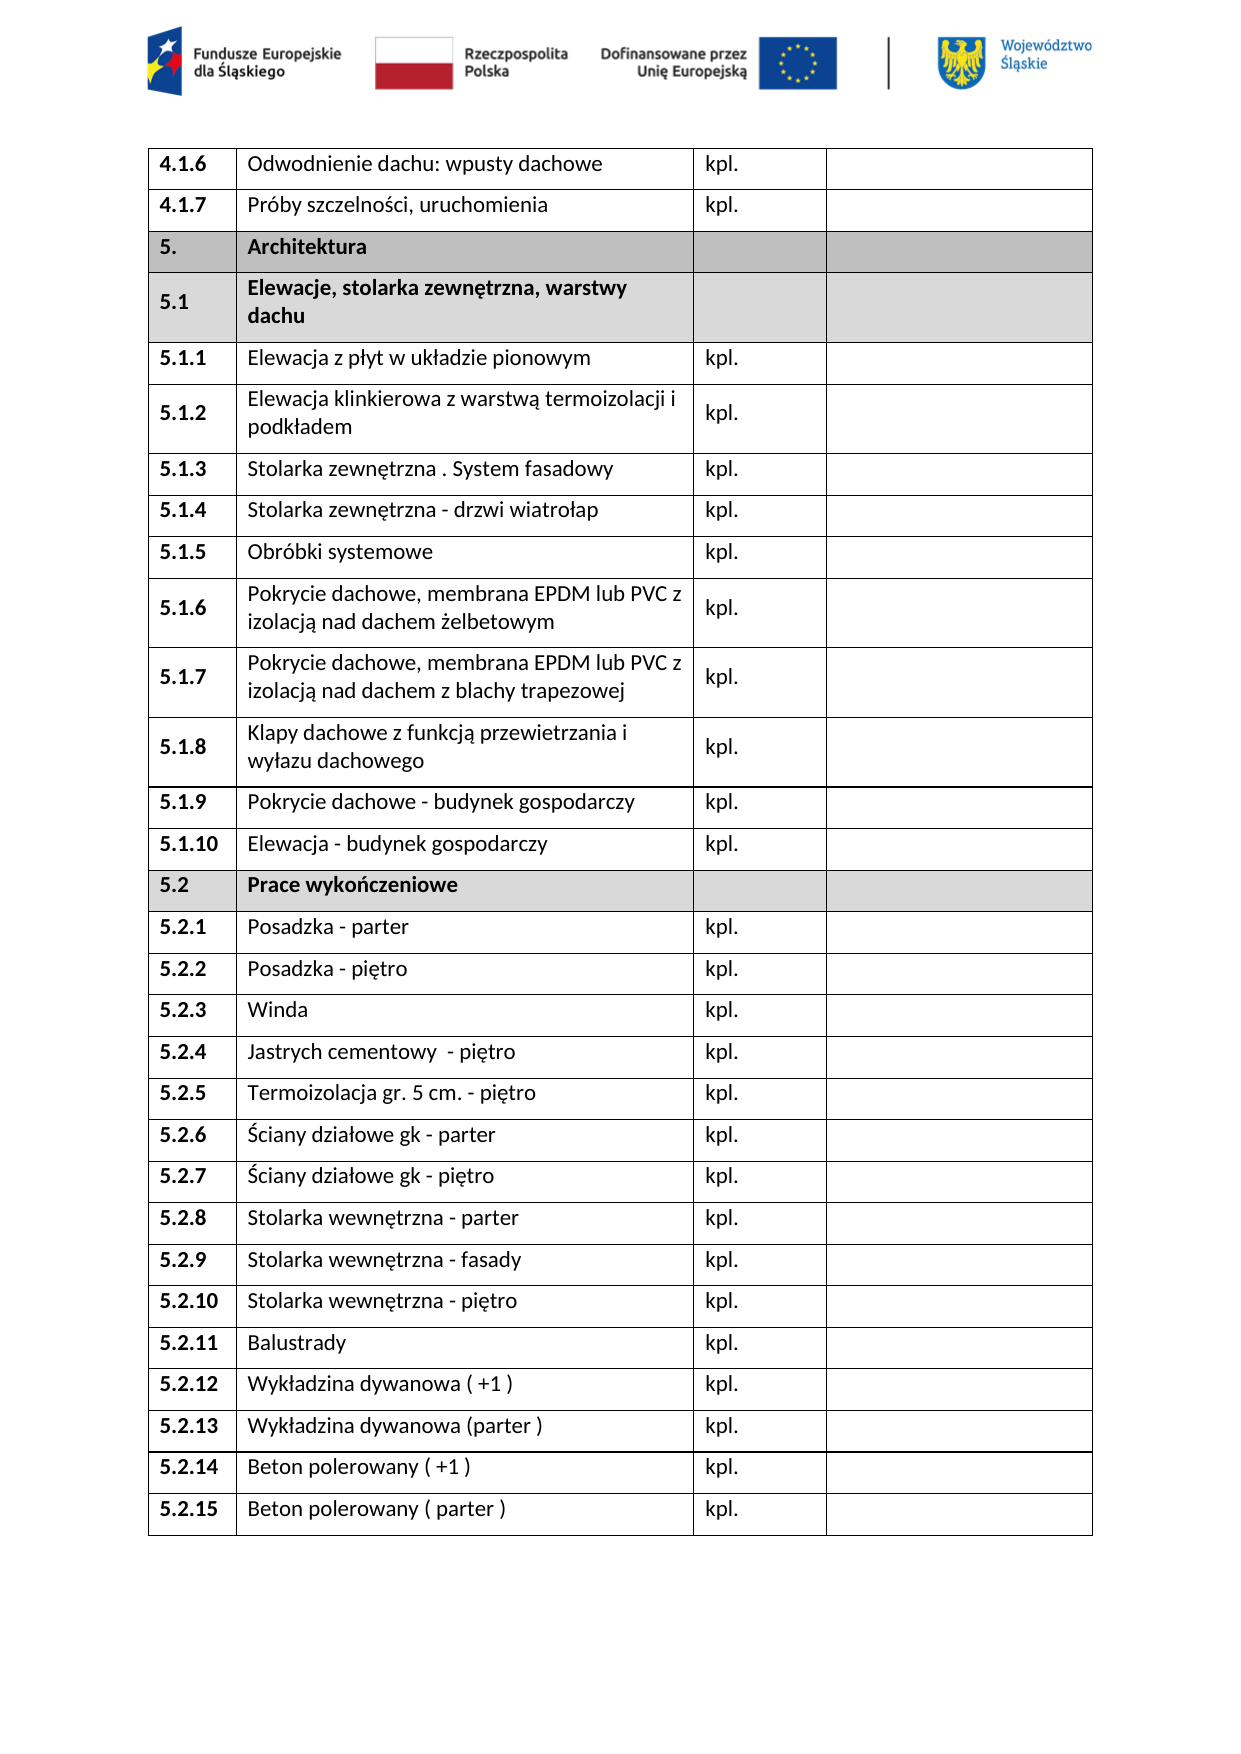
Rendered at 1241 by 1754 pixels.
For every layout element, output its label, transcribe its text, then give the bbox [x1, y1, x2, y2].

table_cell 5.1.1 [149, 343, 236, 383]
table_cell [827, 1037, 1092, 1077]
table_cell [827, 385, 1092, 453]
table_cell [827, 1453, 1092, 1493]
table_cell 4.1.6 [149, 149, 236, 189]
table_cell Wykładzina dywanowa (parter ) [237, 1411, 693, 1451]
table_cell [827, 1203, 1092, 1244]
table_cell Stolarka zewnętrzna - drzwi wiatrołap [237, 496, 693, 536]
table_cell Stolarka wewnętrzna - fasady [237, 1245, 693, 1285]
table_cell Termoizolacja gr. 5 cm. - piętro [237, 1079, 693, 1119]
table_cell kpl. [694, 1411, 826, 1451]
table_cell Elewacje, stolarka zewnętrzna, warstwy dachu [237, 273, 693, 342]
table_cell 5.2.15 [149, 1494, 236, 1534]
table_cell Ściany działowe gk - parter [237, 1120, 693, 1161]
table_cell kpl. [694, 537, 826, 578]
table_cell Elewacja z płyt w układzie pionowym [237, 343, 693, 383]
table_cell 5.1.2 [149, 385, 236, 453]
table_cell kpl. [694, 1245, 826, 1285]
table_cell kpl. [694, 1162, 826, 1202]
table_cell kpl. [694, 1203, 826, 1244]
table_cell 5.1 [149, 273, 236, 342]
table_cell 5.2.6 [149, 1120, 236, 1161]
table_cell 5.2.5 [149, 1079, 236, 1119]
table_cell [827, 579, 1092, 647]
table_cell Stolarka wewnętrzna - piętro [237, 1286, 693, 1327]
table_cell Klapy dachowe z funkcją przewietrzania i wyłazu dachowego [237, 718, 693, 786]
table_cell 4.1.7 [149, 190, 236, 231]
table_cell 5.2.12 [149, 1369, 236, 1410]
table_cell 5.2.13 [149, 1411, 236, 1451]
table_cell kpl. [694, 149, 826, 189]
table_cell Pokrycie dachowe - budynek gospodarczy [237, 788, 693, 828]
table_cell [827, 829, 1092, 869]
table_cell Beton polerowany ( +1 ) [237, 1453, 693, 1493]
table_cell Winda [237, 995, 693, 1036]
table_cell [827, 1328, 1092, 1368]
table_cell Elewacja klinkierowa z warstwą termoizolacji i podkładem [237, 385, 693, 453]
table_cell 5.1.3 [149, 454, 236, 494]
table_cell kpl. [694, 718, 826, 786]
table_cell 5.1.9 [149, 788, 236, 828]
table_cell 5.1.10 [149, 829, 236, 869]
table_cell [827, 1411, 1092, 1451]
table_cell 5.2.2 [149, 954, 236, 994]
table_cell Jastrych cementowy - piętro [237, 1037, 693, 1077]
table_cell 5.1.4 [149, 496, 236, 536]
table_cell Stolarka wewnętrzna - parter [237, 1203, 693, 1244]
table_cell kpl. [694, 648, 826, 717]
picture [147, 26, 1092, 96]
table_cell kpl. [694, 788, 826, 828]
table_cell Ściany działowe gk - piętro [237, 1162, 693, 1202]
table_cell Posadzka - piętro [237, 954, 693, 994]
table_cell 5.2.11 [149, 1328, 236, 1368]
table_cell [827, 1079, 1092, 1119]
table_cell [827, 1162, 1092, 1202]
table_cell [827, 273, 1092, 342]
table_cell 5.2.1 [149, 912, 236, 953]
table_cell Architektura [237, 232, 693, 272]
table_cell [827, 718, 1092, 786]
table_cell kpl. [694, 1453, 826, 1493]
table_cell [827, 871, 1092, 911]
table_cell kpl. [694, 1079, 826, 1119]
table_cell Elewacja - budynek gospodarczy [237, 829, 693, 869]
table_cell [827, 343, 1092, 383]
table_cell Obróbki systemowe [237, 537, 693, 578]
table_cell Pokrycie dachowe, membrana EPDM lub PVC z izolacją nad dachem żelbetowym [237, 579, 693, 647]
table_cell [827, 1120, 1092, 1161]
table_cell [827, 1286, 1092, 1327]
table_cell 5.1.6 [149, 579, 236, 647]
table_cell Posadzka - parter [237, 912, 693, 953]
table_cell kpl. [694, 1494, 826, 1534]
table_cell kpl. [694, 829, 826, 869]
table_cell kpl. [694, 190, 826, 231]
table_cell Stolarka zewnętrzna . System fasadowy [237, 454, 693, 494]
table_cell [827, 954, 1092, 994]
table_cell [827, 648, 1092, 717]
table_cell 5.1.7 [149, 648, 236, 717]
table_cell kpl. [694, 1120, 826, 1161]
table_cell 5.2.10 [149, 1286, 236, 1327]
table_cell kpl. [694, 1286, 826, 1327]
table_cell 5.2.3 [149, 995, 236, 1036]
table_cell [827, 496, 1092, 536]
table_cell Pokrycie dachowe, membrana EPDM lub PVC z izolacją nad dachem z blachy trapezowej [237, 648, 693, 717]
table_cell [827, 454, 1092, 494]
table_cell [827, 1494, 1092, 1534]
table_cell 5.2.7 [149, 1162, 236, 1202]
table_cell kpl. [694, 343, 826, 383]
table_cell [827, 537, 1092, 578]
table_cell [827, 190, 1092, 231]
table_cell Beton polerowany ( parter ) [237, 1494, 693, 1534]
table_cell [827, 788, 1092, 828]
table_cell 5.2.9 [149, 1245, 236, 1285]
table_cell Próby szczelności, uruchomienia [237, 190, 693, 231]
table_cell Odwodnienie dachu: wpusty dachowe [237, 149, 693, 189]
table_cell kpl. [694, 454, 826, 494]
table_cell [827, 149, 1092, 189]
table_cell Wykładzina dywanowa ( +1 ) [237, 1369, 693, 1410]
table_cell Balustrady [237, 1328, 693, 1368]
table_cell kpl. [694, 579, 826, 647]
table_cell [694, 871, 826, 911]
table_cell 5.1.5 [149, 537, 236, 578]
table_cell 5.2 [149, 871, 236, 911]
table_cell [827, 232, 1092, 272]
table_cell kpl. [694, 1369, 826, 1410]
table_cell kpl. [694, 995, 826, 1036]
table_cell kpl. [694, 1037, 826, 1077]
table_cell kpl. [694, 954, 826, 994]
table_cell 5.2.8 [149, 1203, 236, 1244]
table_cell [827, 1369, 1092, 1410]
table_cell Prace wykończeniowe [237, 871, 693, 911]
table_cell kpl. [694, 496, 826, 536]
table_cell 5. [149, 232, 236, 272]
table_cell kpl. [694, 912, 826, 953]
table_cell 5.2.14 [149, 1453, 236, 1493]
table_cell [827, 912, 1092, 953]
table_cell kpl. [694, 1328, 826, 1368]
table_cell [827, 1245, 1092, 1285]
table_cell 5.2.4 [149, 1037, 236, 1077]
table_cell 5.1.8 [149, 718, 236, 786]
table_cell [827, 995, 1092, 1036]
table_cell [694, 273, 826, 342]
table_cell [694, 232, 826, 272]
table_cell kpl. [694, 385, 826, 453]
